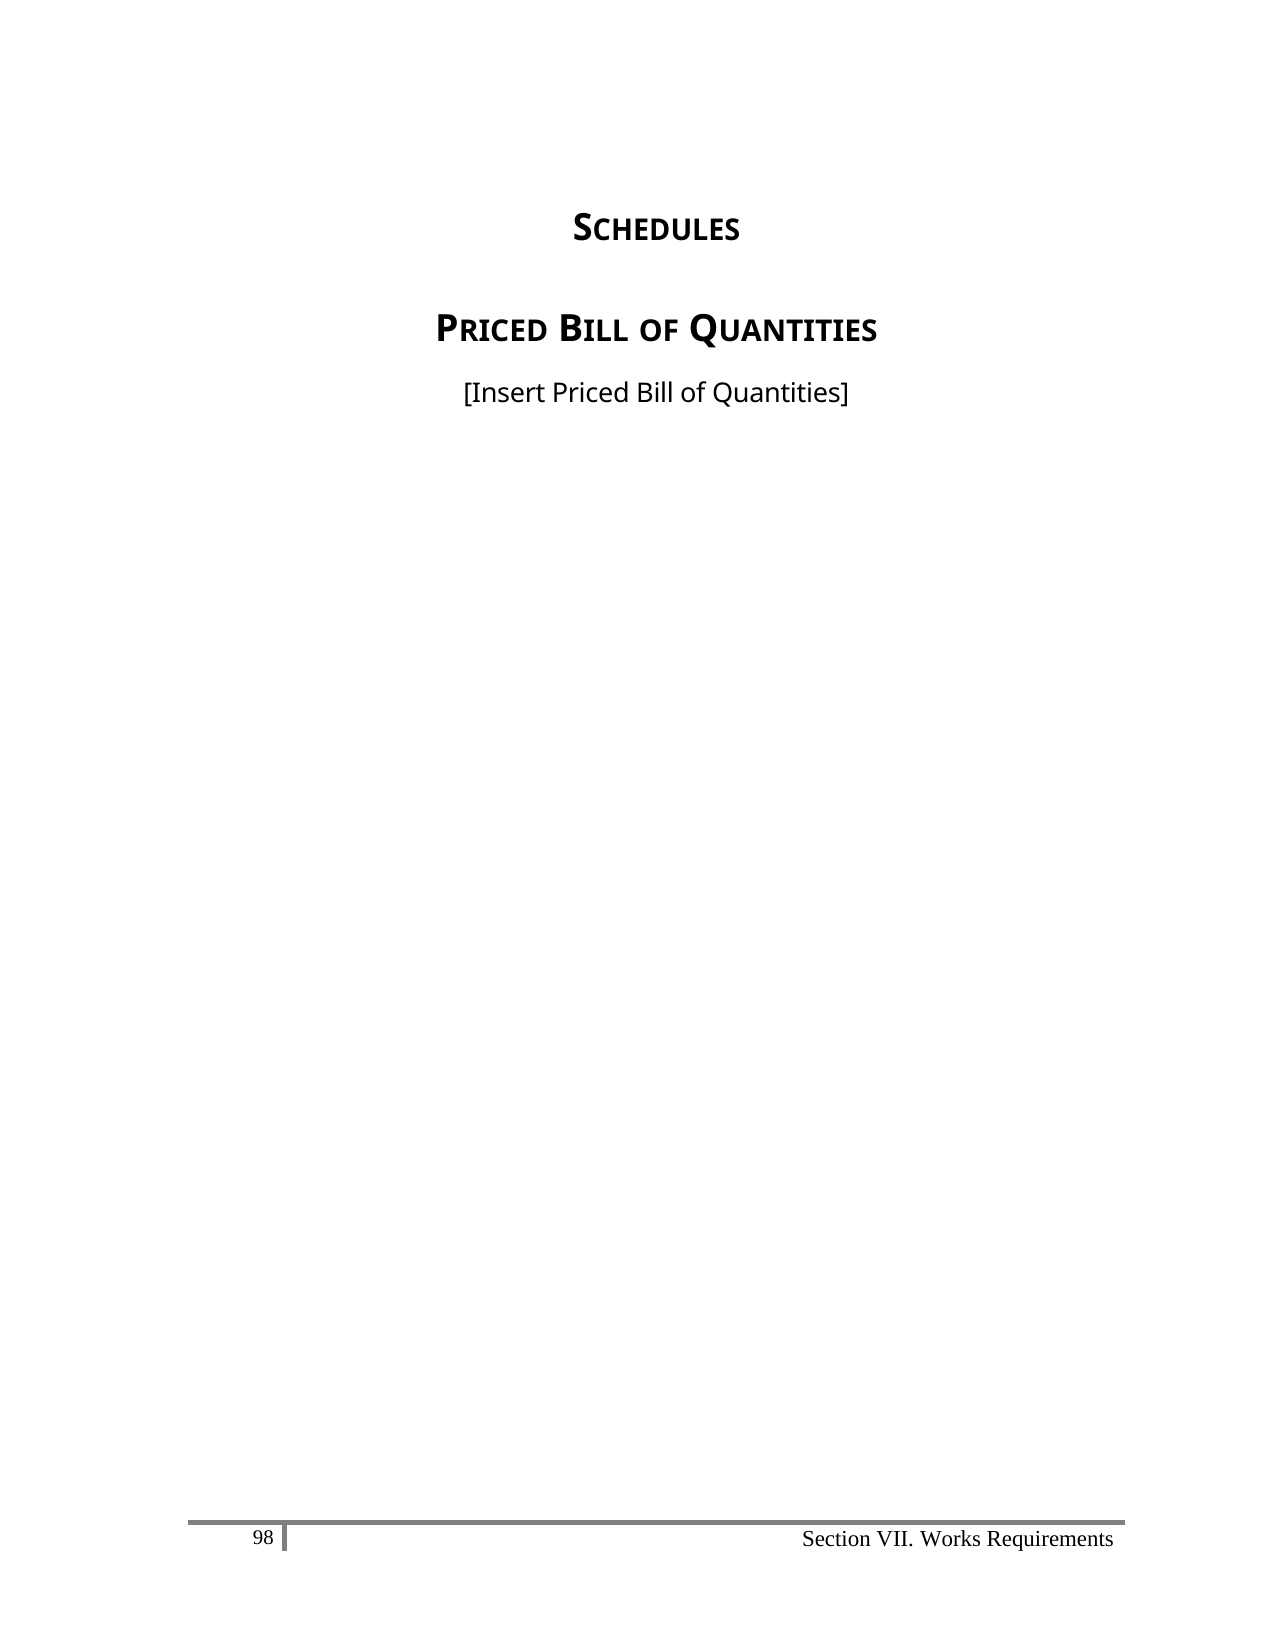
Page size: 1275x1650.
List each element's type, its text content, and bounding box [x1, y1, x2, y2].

subtitle Schedules [187, 200, 1125, 251]
text [Insert Priced Bill of Quantities] [187, 377, 1125, 408]
subtitle Priced Bill of Quantities [187, 301, 1125, 352]
